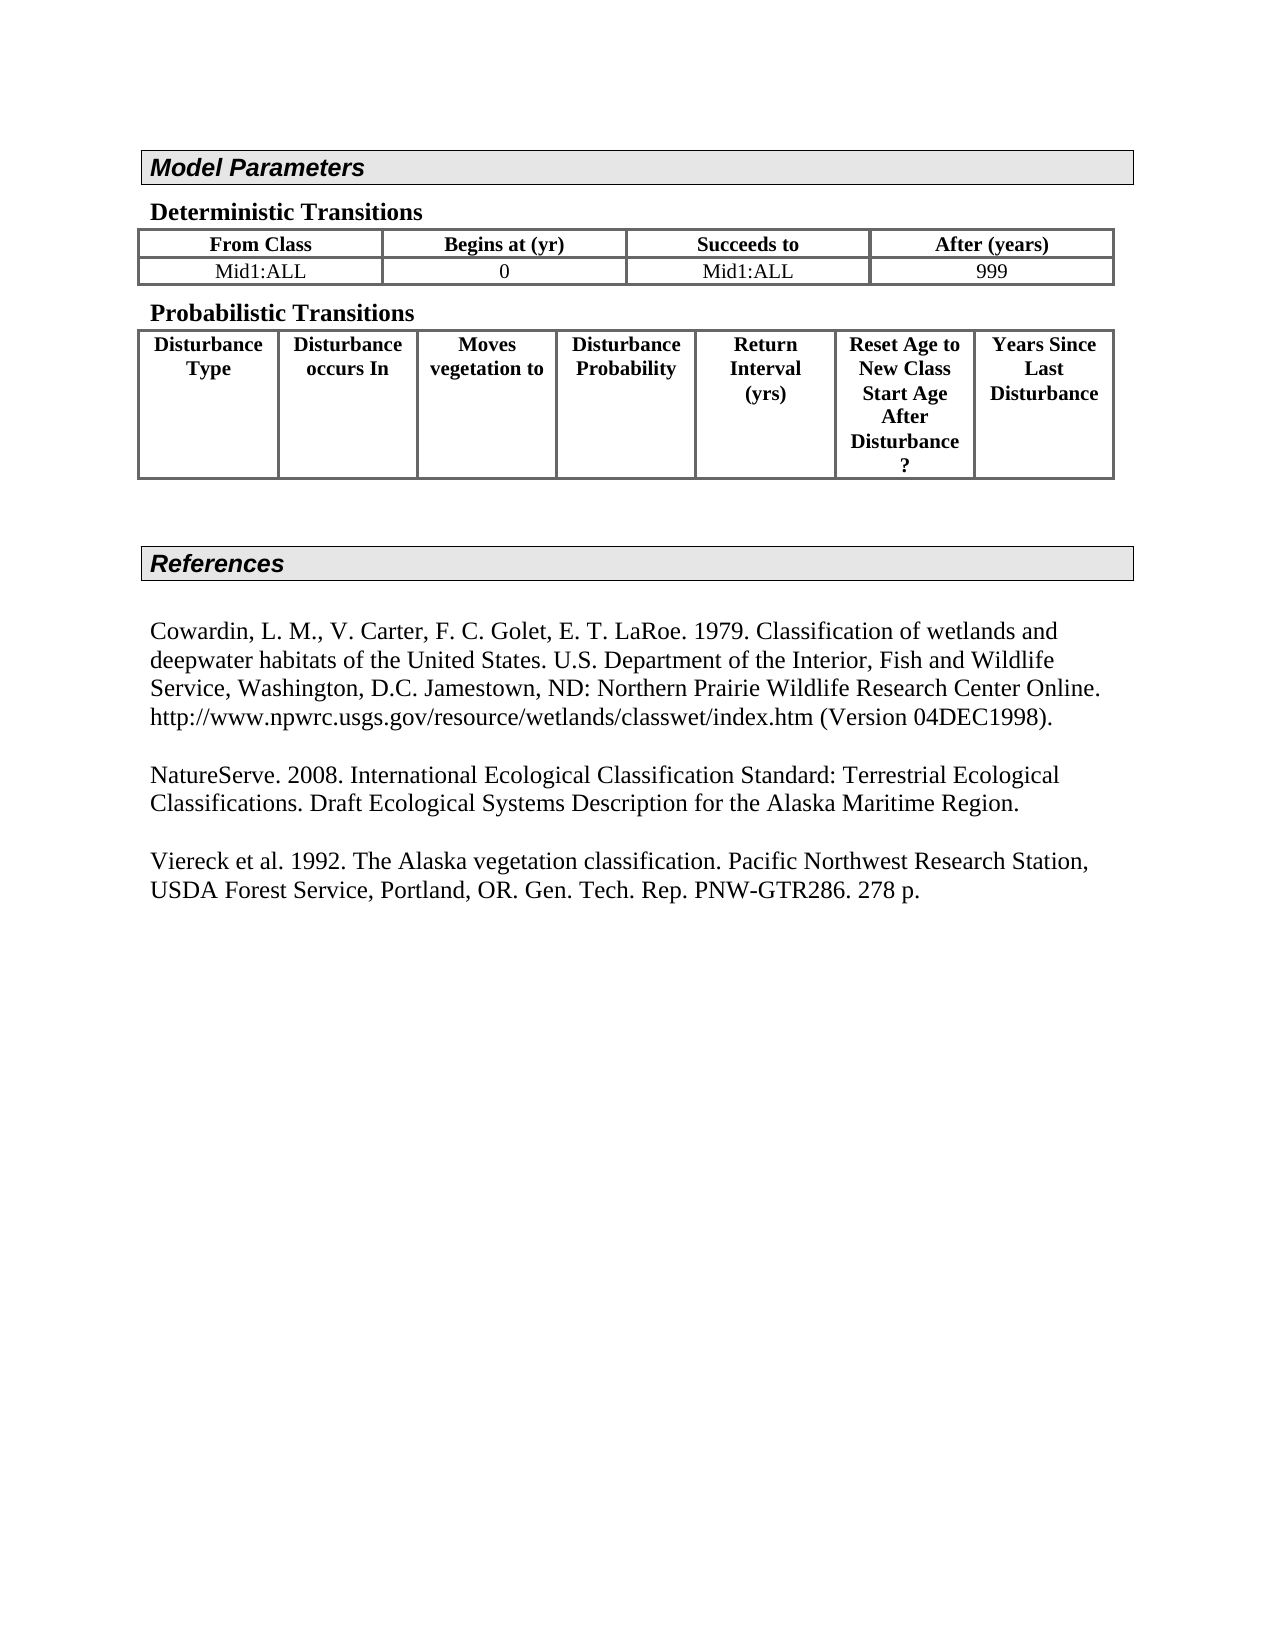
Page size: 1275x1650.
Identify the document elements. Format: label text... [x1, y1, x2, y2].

text Deterministic Transitions [150, 197, 1125, 226]
table_cell 0 [384, 259, 625, 283]
text Probabilistic Transitions [150, 298, 1125, 327]
table_header Begins at (yr) [384, 231, 625, 256]
text Model Parameters [142, 151, 1133, 184]
text Cowardin, L. M., V. Carter, F. C. Golet, E. T. LaRoe. 1979. Classification of wetlands and deepwater habitats of the United States. U.S. Department of the Interior, Fish and Wildlife Service, Washington, D.C. Jamestown, ND: Northern Prairie Wildlife Research Center Online. http://www.npwrc.usgs.gov/resource/wetlands/classwet/index.htm (Version 04DEC1998). [150, 616, 1125, 731]
table_cell Mid1:ALL [140, 259, 381, 283]
table_header Moves vegetation to [419, 332, 555, 477]
table_header Disturbance occurs In [280, 332, 416, 477]
text NatureServe. 2008. International Ecological Classification Standard: Terrestrial Ecological Classifications. Draft Ecological Systems Description for the Alaska Maritime Region. [150, 760, 1125, 817]
table_header After (years) [872, 231, 1112, 256]
table_cell Mid1:ALL [628, 259, 868, 283]
table_header Years Since Last Disturbance [976, 332, 1112, 477]
text References [142, 547, 1133, 580]
table_header Reset Age to New Class Start Age After Disturbance? [837, 332, 973, 477]
table_cell 999 [872, 259, 1112, 283]
table_header Disturbance Type [140, 332, 277, 477]
table_header Return Interval (yrs) [697, 332, 834, 477]
text Viereck et al. 1992. The Alaska vegetation classification. Pacific Northwest Research Station, USDA Forest Service, Portland, OR. Gen. Tech. Rep. PNW-GTR286. 278 p. [150, 846, 1125, 903]
table_header Disturbance Probability [558, 332, 694, 477]
table_header From Class [140, 231, 381, 256]
table_header Succeeds to [628, 231, 868, 256]
